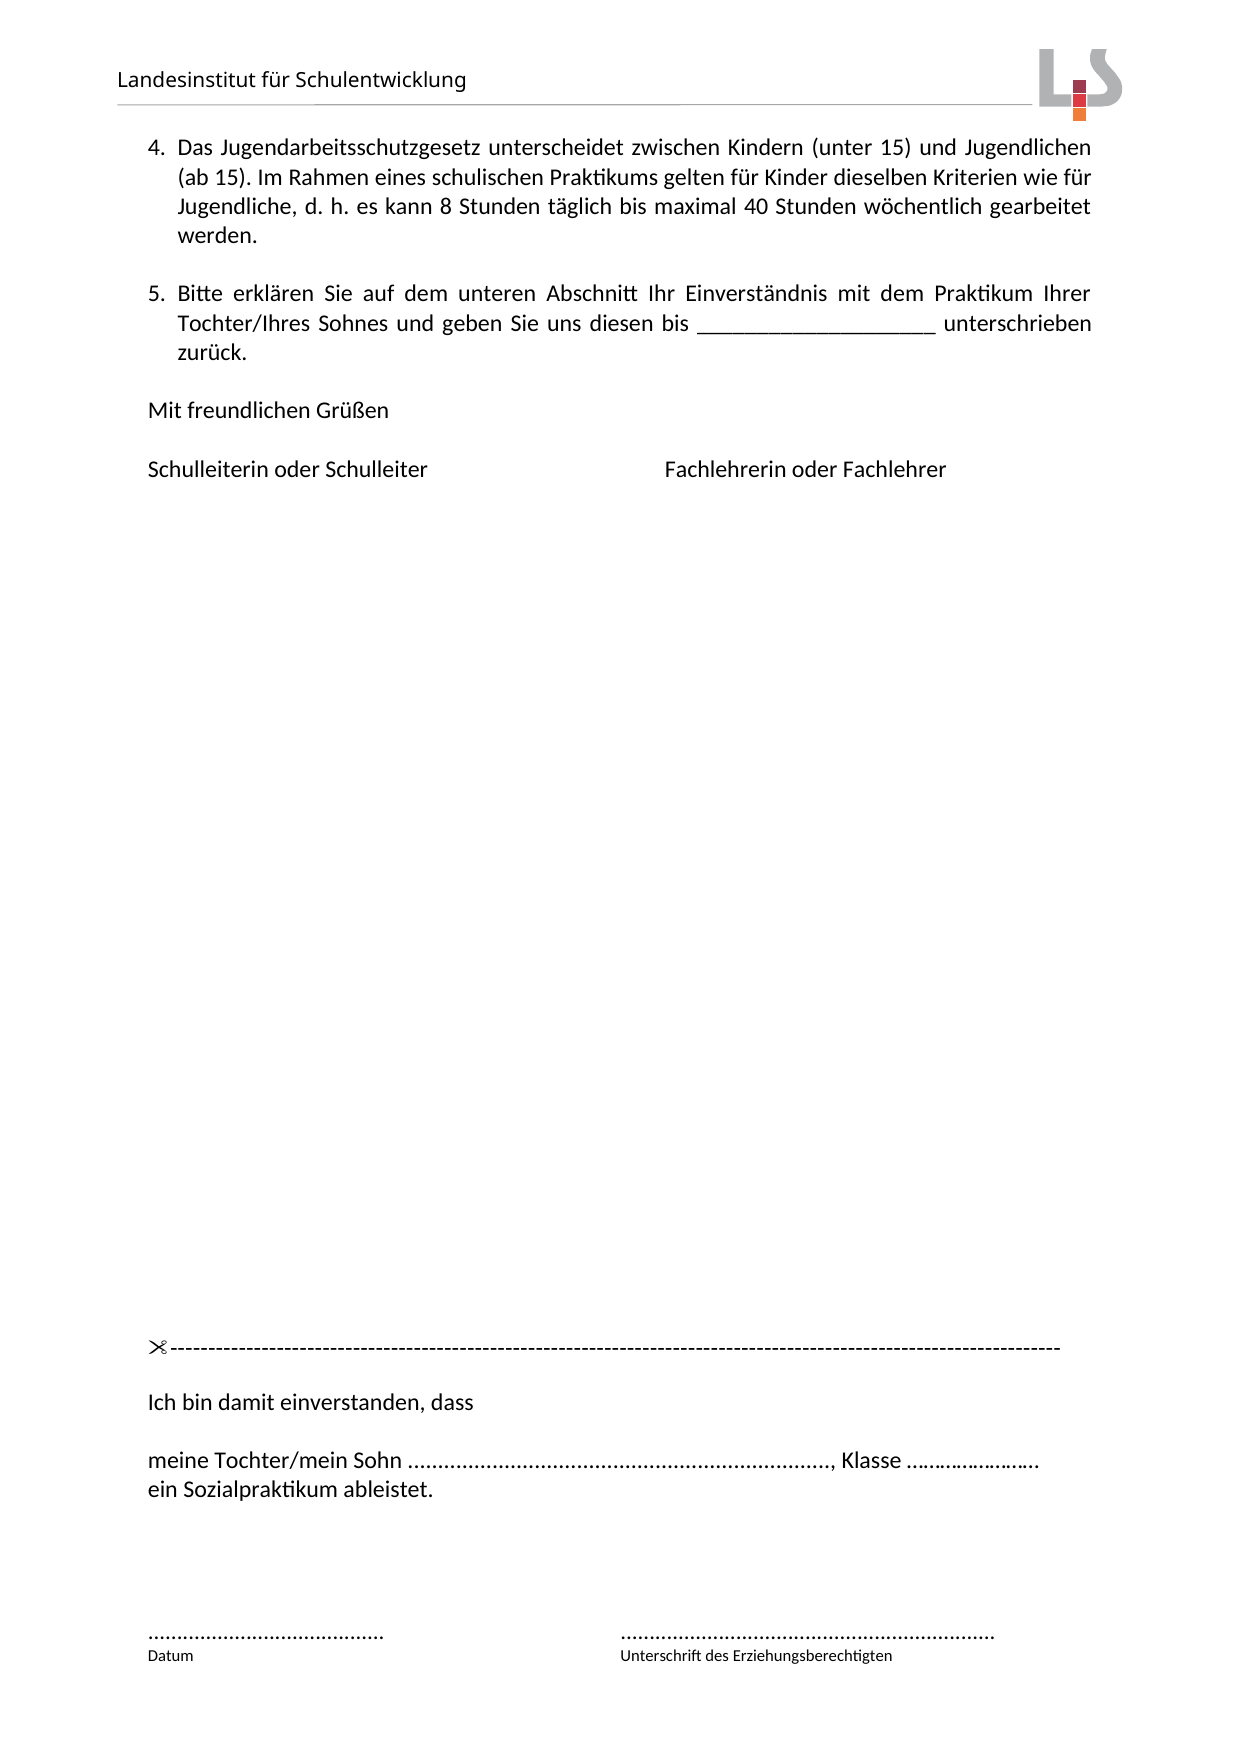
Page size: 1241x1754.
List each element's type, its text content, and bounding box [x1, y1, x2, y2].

text Schulleiterin oder Schulleiter Fachlehrerin oder Fachlehrer [148, 454, 1004, 483]
text Mit freundlichen Grüßen [148, 395, 1004, 425]
list Bitte erklären Sie auf dem unteren Abschnitt Ihr Einverständnis mit dem Praktikum Ihrer Tochter/Ihres Sohnes und geben Sie uns diesen bis ____________________ unterschrieben zurück. [148, 278, 1093, 366]
list Das Jugendarbeitsschutzgesetz unterscheidet zwischen Kindern (unter 15) und Jugendlichen (ab 15). Im Rahmen eines schulischen Praktikums gelten für Kinder dieselben Kriterien wie für Jugendliche, d. h. es kann 8 Stunden täglich bis maximal 40 Stunden wöchentlich gearbeitet werden. [148, 132, 1093, 278]
